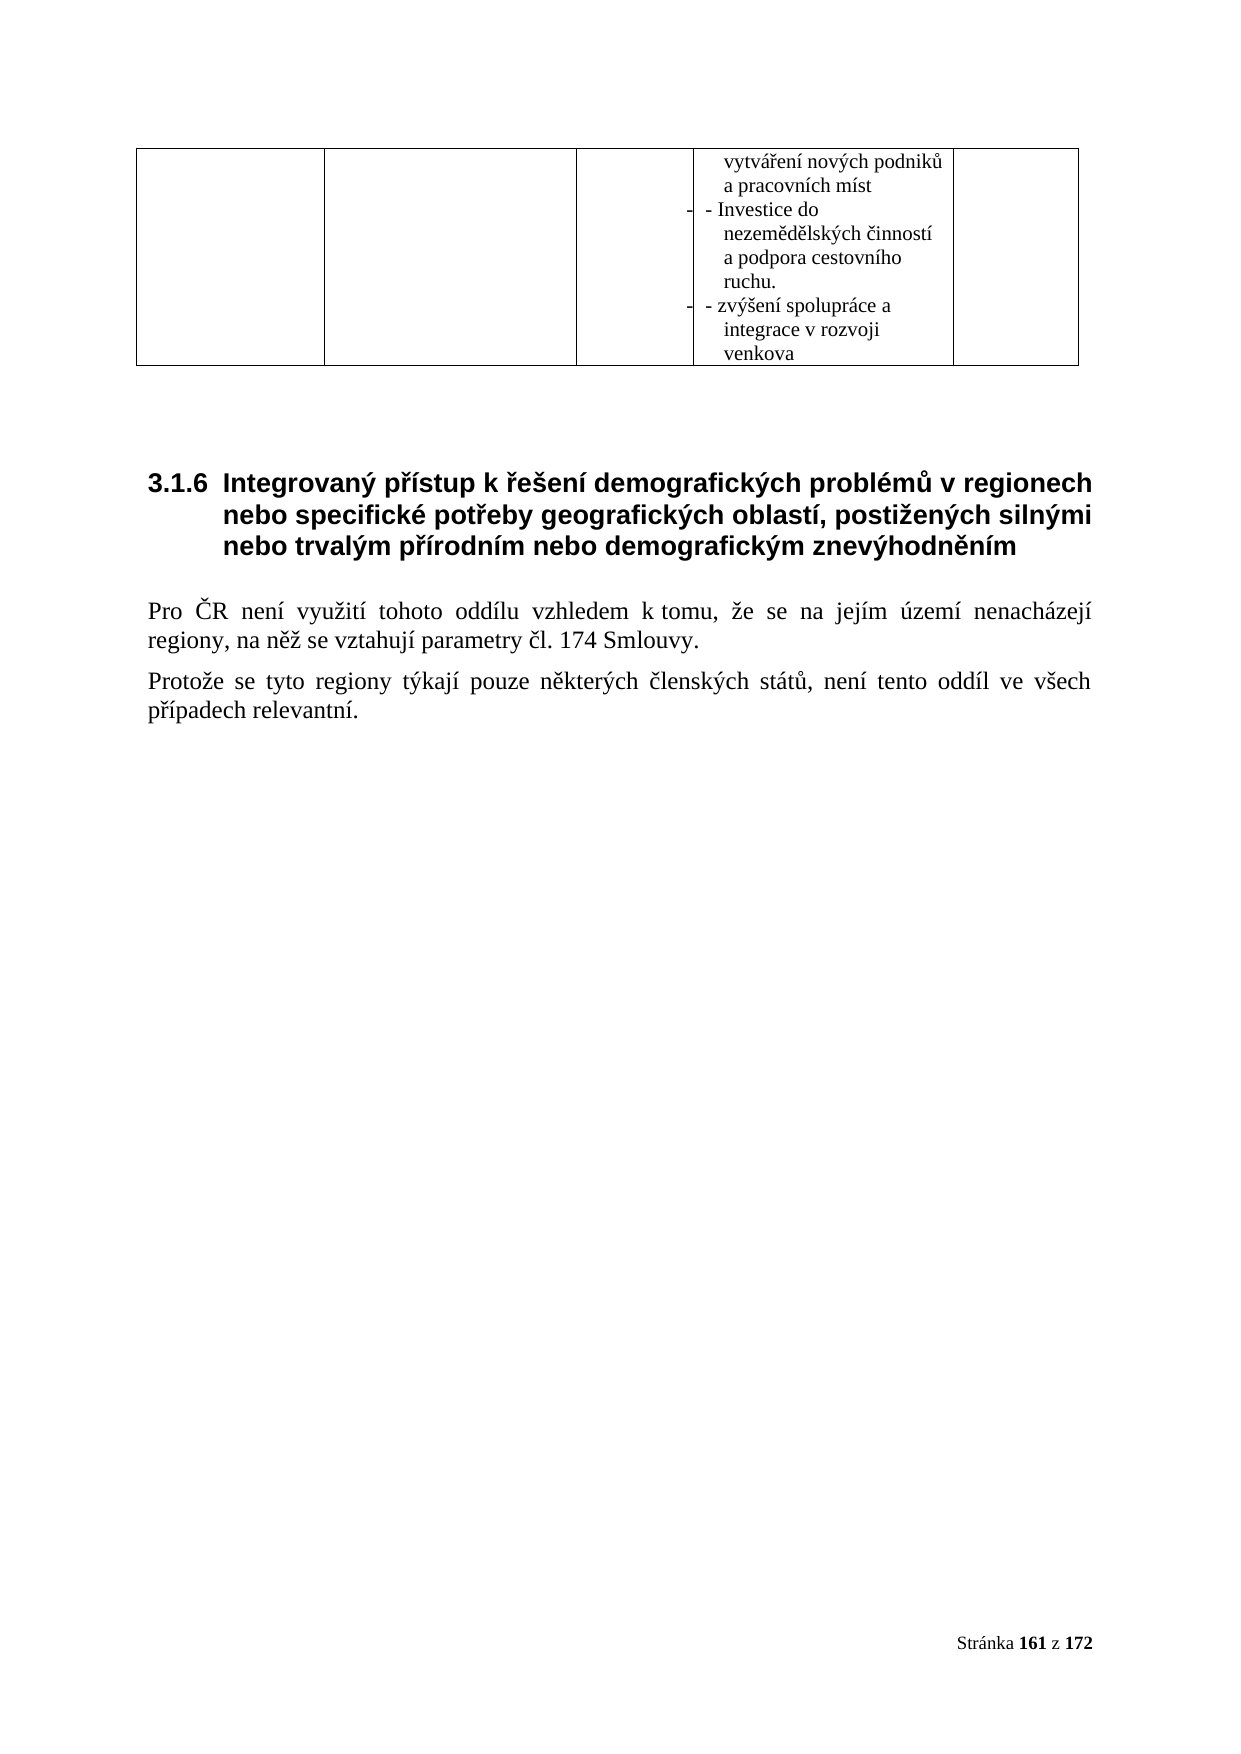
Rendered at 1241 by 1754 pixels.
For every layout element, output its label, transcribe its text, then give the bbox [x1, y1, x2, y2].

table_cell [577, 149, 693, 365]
subtitle Integrovaný přístup k řešení demografických problémů v regionech nebo specifické potřeby geografických oblastí, postižených silnými nebo trvalým přírodním nebo demografickým znevýhodněním [148, 467, 1092, 561]
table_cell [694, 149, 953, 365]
text Protože se tyto regiony týkají pouze některých členských států, není tento oddíl ve všech případech relevantní. [148, 666, 1092, 724]
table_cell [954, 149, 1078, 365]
text Pro ČR není využití tohoto oddílu vzhledem k tomu, že se na jejím území nenacházejí regiony, na něž se vztahují parametry čl. 174 Smlouvy. [148, 596, 1092, 654]
